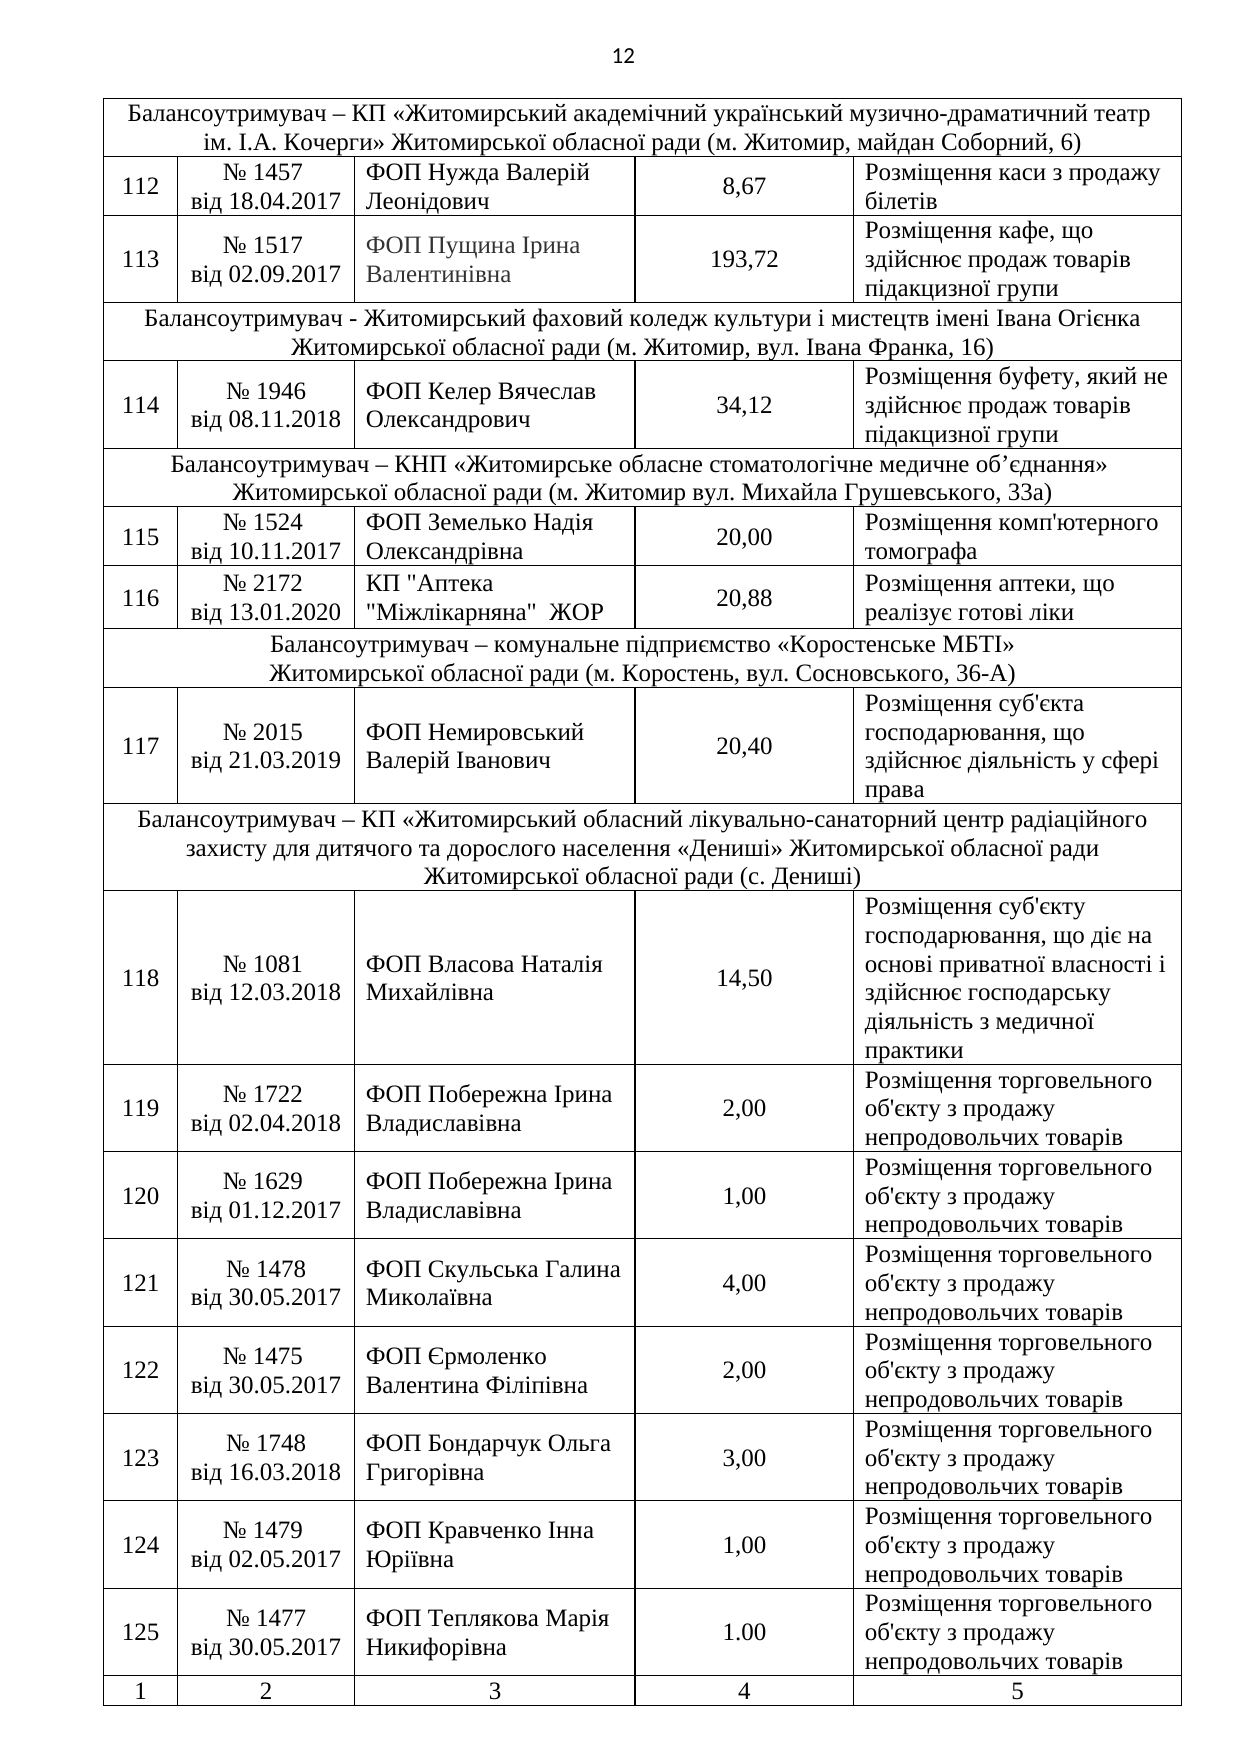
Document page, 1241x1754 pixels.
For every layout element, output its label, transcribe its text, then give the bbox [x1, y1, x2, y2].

table_cell Розміщення торговельного об'єкту з продажу непродовольчих товарів [854, 1152, 1181, 1238]
table_cell Розміщення торговельного об'єкту з продажу непродовольчих товарів [854, 1239, 1181, 1326]
table_cell ФОП Скульська Галина Миколаївна [355, 1239, 634, 1326]
table_cell № 2015 від 21.03.2019 [178, 688, 354, 803]
table_cell № 1946 від 08.11.2018 [178, 361, 354, 448]
table_cell № 1722 від 02.04.2018 [178, 1065, 354, 1151]
table_cell 113 [104, 216, 177, 302]
table_cell № 1478 від 30.05.2017 [178, 1239, 354, 1326]
table_cell Розміщення аптеки, що реалізує готові ліки [854, 566, 1181, 628]
table_cell 5 [854, 1676, 1181, 1705]
table_cell ФОП Земелько Надія Олександрівна [355, 507, 634, 565]
table_cell Балансоутримувач – КП «Житомирський академічний український музично-драматичний театр ім. І.А. Кочерги» Житомирської обласної ради (м. Житомир, майдан Соборний, 6) [104, 99, 1181, 156]
table_cell Розміщення торговельного об'єкту з продажу непродовольчих товарів [854, 1501, 1181, 1587]
table_cell 4,00 [636, 1239, 853, 1326]
table_cell № 1517 від 02.09.2017 [178, 216, 354, 302]
table_cell № 1479 від 02.05.2017 [178, 1501, 354, 1587]
table_cell ФОП Єрмоленко Валентина Філіпівна [355, 1327, 634, 1413]
table_cell 114 [104, 361, 177, 448]
table_cell 8,67 [636, 157, 853, 214]
table_cell Розміщення торговельного об'єкту з продажу непродовольчих товарів [854, 1589, 1181, 1675]
table_cell № 1081 від 12.03.2018 [178, 891, 354, 1064]
table_cell 122 [104, 1327, 177, 1413]
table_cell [355, 1589, 634, 1675]
table_cell Розміщення комп'ютерного томографа [854, 507, 1181, 565]
table_cell 20,88 [636, 566, 853, 628]
table_cell ФОП Побережна Ірина Владиславівна [355, 1065, 634, 1151]
table_cell Розміщення суб'єкту господарювання, що діє на основі приватної власності і здійснює господарську діяльність з медичної практики [854, 891, 1181, 1064]
table_cell 120 [104, 1152, 177, 1238]
table_cell ФОП Власова Наталія Михайлівна [355, 891, 634, 1064]
table_cell ФОП Немировський Валерій Іванович [355, 688, 634, 803]
table_cell Балансоутримувач – комунальне підприємство «Коростенське МБТІ» Житомирської обласної ради (м. Коростень, вул. Сосновського, 36-А) [104, 629, 1181, 687]
table_cell 117 [104, 688, 177, 803]
table_cell № 1629 від 01.12.2017 [178, 1152, 354, 1238]
table_cell 1 [104, 1676, 177, 1705]
table_cell 34,12 [636, 361, 853, 448]
table_cell № 1457 від 18.04.2017 [178, 157, 354, 214]
table_cell 119 [104, 1065, 177, 1151]
table_cell Балансоутримувач - Житомирський фаховий коледж культури і мистецтв імені Івана Огієнка Житомирської обласної ради (м. Житомир, вул. Івана Франка, 16) [104, 303, 1181, 360]
table_cell № 1524 від 10.11.2017 [178, 507, 354, 565]
table_cell 3 [355, 1676, 634, 1705]
table_cell Балансоутримувач – КНП «Житомирське обласне стоматологічне медичне об’єднання» Житомирської обласної ради (м. Житомир вул. Михайла Грушевського, 33а) [104, 449, 1181, 506]
table_cell 193,72 [636, 216, 853, 302]
table_cell Розміщення буфету, який не здійснює продаж товарів підакцизної групи [854, 361, 1181, 448]
table_cell КП "Аптека "Міжлікарняна" ЖОР [355, 566, 634, 628]
table_cell № 1748 від 16.03.2018 [178, 1414, 354, 1500]
table_cell № 2172 від 13.01.2020 [178, 566, 354, 628]
table_cell Розміщення торговельного об'єкту з продажу непродовольчих товарів [854, 1414, 1181, 1500]
table_cell 4 [636, 1676, 853, 1705]
table_cell 1.00 [636, 1589, 853, 1675]
table_cell 14,50 [636, 891, 853, 1064]
table_cell ФОП Пущина Ірина Валентинівна [355, 216, 634, 302]
table_cell 116 [104, 566, 177, 628]
table_cell 123 [104, 1414, 177, 1500]
table_cell Розміщення суб'єкта господарювання, що здійснює діяльність у сфері права [854, 688, 1181, 803]
table_cell ФОП Кравченко Інна Юріївна [355, 1501, 634, 1587]
table_cell 3,00 [636, 1414, 853, 1500]
table_cell ФОП Нужда Валерій Леонідович [355, 157, 634, 214]
table_cell Розміщення кафе, що здійснює продаж товарів підакцизної групи [854, 216, 1181, 302]
table_cell 112 [104, 157, 177, 214]
table_cell 20,40 [636, 688, 853, 803]
table_cell ФОП Бондарчук Ольга Григорівна [355, 1414, 634, 1500]
table_cell 121 [104, 1239, 177, 1326]
table_cell Розміщення каси з продажу білетів [854, 157, 1181, 214]
table_cell № 1477 від 30.05.2017 [178, 1589, 354, 1675]
table_cell 1,00 [636, 1501, 853, 1587]
table_cell 2,00 [636, 1327, 853, 1413]
table_cell Розміщення торговельного об'єкту з продажу непродовольчих товарів [854, 1327, 1181, 1413]
table_cell 125 [104, 1589, 177, 1675]
table_cell 2,00 [636, 1065, 853, 1151]
table_cell 20,00 [636, 507, 853, 565]
table_cell 115 [104, 507, 177, 565]
table_cell ФОП Побережна Ірина Владиславівна [355, 1152, 634, 1238]
table_cell 1,00 [636, 1152, 853, 1238]
table_cell № 1475 від 30.05.2017 [178, 1327, 354, 1413]
table_cell ФОП Келер Вячеслав Олександрович [355, 361, 634, 448]
table_cell 118 [104, 891, 177, 1064]
table_cell Розміщення торговельного об'єкту з продажу непродовольчих товарів [854, 1065, 1181, 1151]
table_cell 2 [178, 1676, 354, 1705]
table_cell Балансоутримувач – КП «Житомирський обласний лікувально-санаторний центр радіаційного захисту для дитячого та дорослого населення «Дениші» Житомирської обласної ради Житомирської обласної ради (с. Дениші) [104, 804, 1181, 890]
table_cell 124 [104, 1501, 177, 1587]
